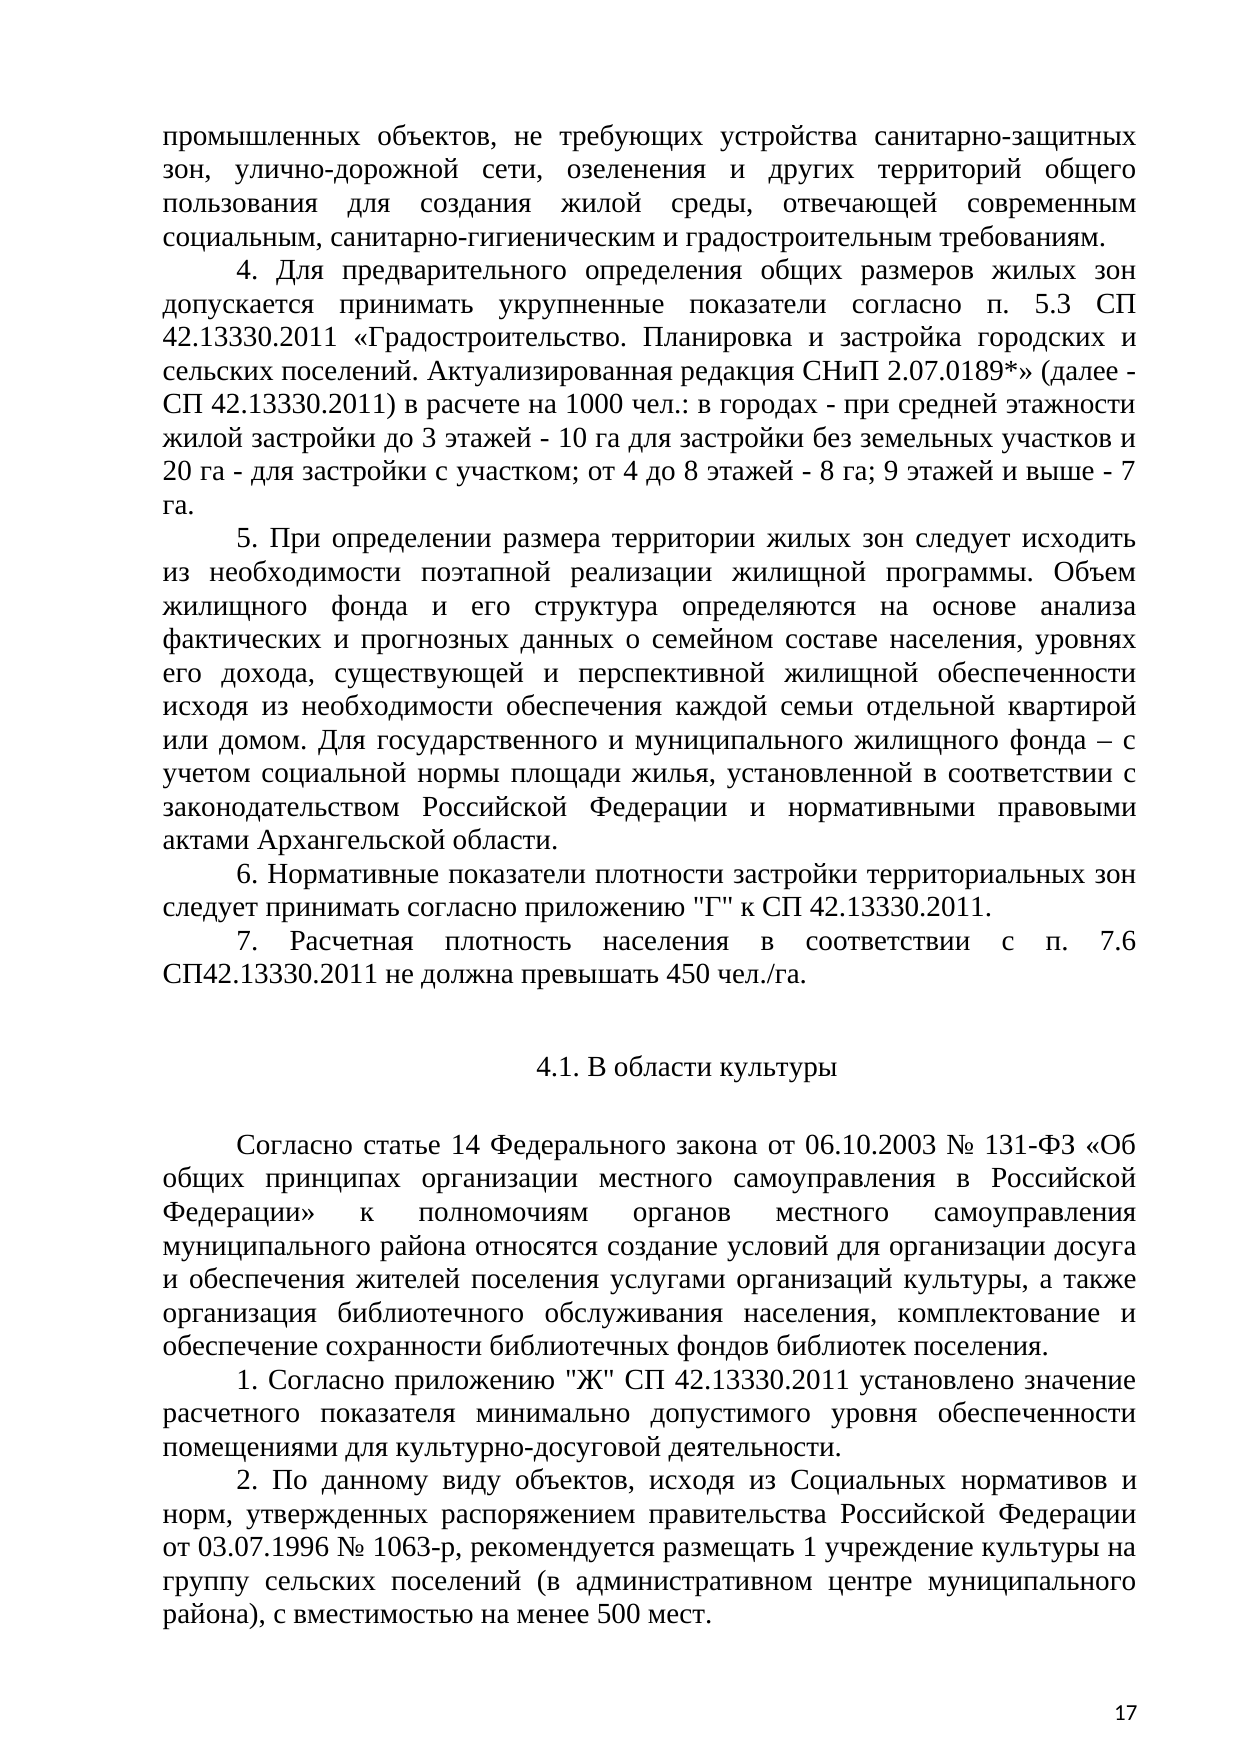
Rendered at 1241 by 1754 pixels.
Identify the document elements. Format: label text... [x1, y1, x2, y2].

text 5. При определении размера территории жилых зон следует исходить из необходимости поэтапной реализации жилищной программы. Объем жилищного фонда и его структура определяются на основе анализа фактических и прогнозных данных о семейном составе населения, уровнях его дохода, существующей и перспективной жилищной обеспеченности исходя из необходимости обеспечения каждой семьи отдельной квартирой или домом. Для государственного и муниципального жилищного фонда – с учетом социальной нормы площади жилья, установленной в соответствии с законодательством Российской Федерации и нормативными правовыми актами Архангельской области. [162, 521, 1137, 856]
text Согласно статье 14 Федерального закона от 06.10.2003 № 131-ФЗ «Об общих принципах организации местного самоуправления в Российской Федерации» к полномочиям органов местного самоуправления муниципального района относятся создание условий для организации досуга и обеспечения жителей поселения услугами организаций культуры, а также организация библиотечного обслуживания населения, комплектование и обеспечение сохранности библиотечных фондов библиотек поселения. [162, 1127, 1137, 1362]
text 7. Расчетная плотность населения в соответствии с п. 7.6 СП42.13330.2011 не должна превышать 450 чел./га. [162, 923, 1137, 990]
text 4. Для предварительного определения общих размеров жилых зон допускается принимать укрупненные показатели согласно п. 5.3 СП 42.13330.2011 «Градостроительство. Планировка и застройка городских и сельских поселений. Актуализированная редакция СНиП 2.07.0189*» (далее - СП 42.13330.2011) в расчете на 1000 чел.: в городах - при средней этажности жилой застройки до 3 этажей - 10 га для застройки без земельных участков и 20 га - для застройки с участком; от 4 до 8 этажей - 8 га; 9 этажей и выше - 7 га. [162, 252, 1137, 521]
text 6. Нормативные показатели плотности застройки территориальных зон следует принимать согласно приложению "Г" к СП 42.13330.2011. [162, 856, 1137, 923]
text 2. По данному виду объектов, исходя из Социальных нормативов и норм, утвержденных распоряжением правительства Российской Федерации от 03.07.1996 № 1063-р, рекомендуется размещать 1 учреждение культуры на группу сельских поселений (в административном центре муниципального района), с вместимостью на менее 500 мест. [162, 1462, 1137, 1630]
text 1. Согласно приложению "Ж" СП 42.13330.2011 установлено значение расчетного показателя минимально допустимого уровня обеспеченности помещениями для культурно-досуговой деятельности. [162, 1362, 1137, 1462]
subtitle 4.1. В области культуры [162, 1049, 1137, 1082]
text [162, 118, 1137, 252]
